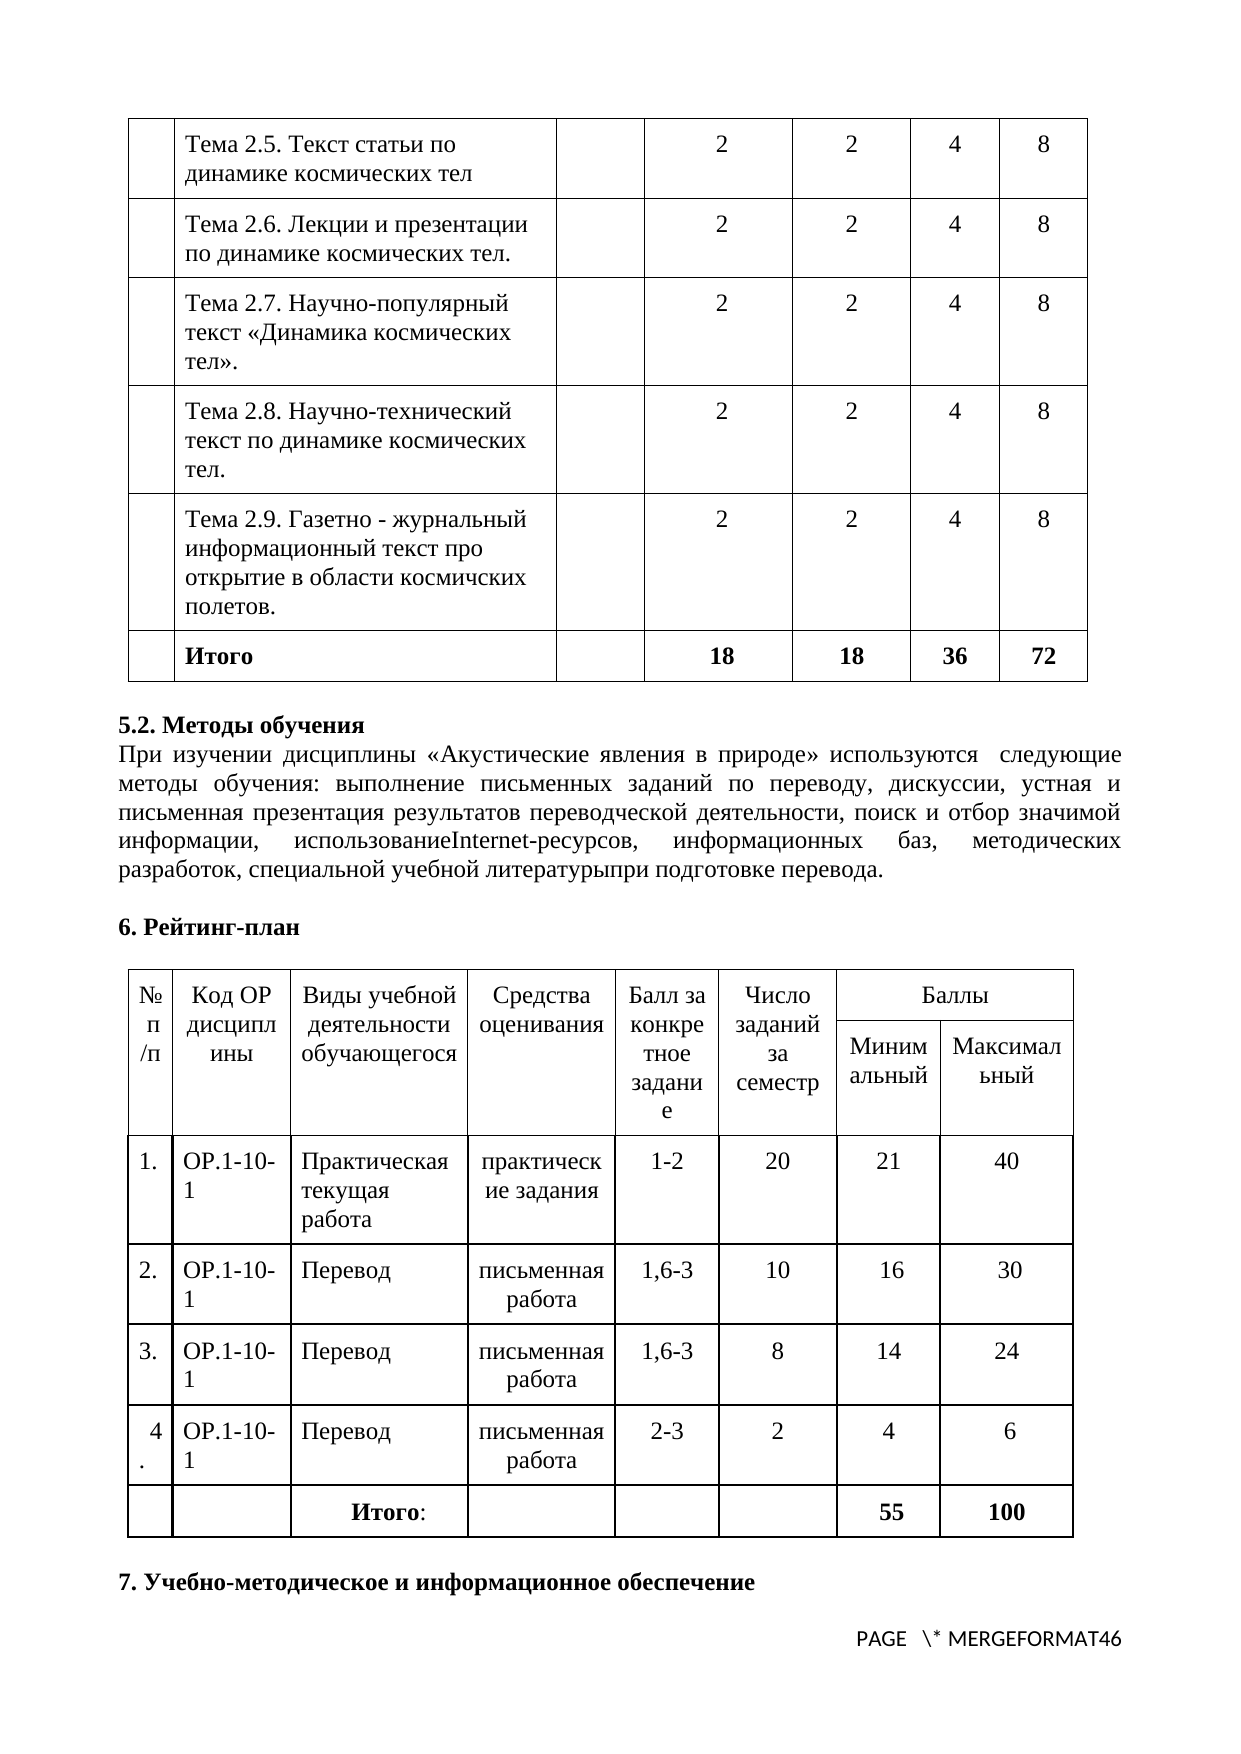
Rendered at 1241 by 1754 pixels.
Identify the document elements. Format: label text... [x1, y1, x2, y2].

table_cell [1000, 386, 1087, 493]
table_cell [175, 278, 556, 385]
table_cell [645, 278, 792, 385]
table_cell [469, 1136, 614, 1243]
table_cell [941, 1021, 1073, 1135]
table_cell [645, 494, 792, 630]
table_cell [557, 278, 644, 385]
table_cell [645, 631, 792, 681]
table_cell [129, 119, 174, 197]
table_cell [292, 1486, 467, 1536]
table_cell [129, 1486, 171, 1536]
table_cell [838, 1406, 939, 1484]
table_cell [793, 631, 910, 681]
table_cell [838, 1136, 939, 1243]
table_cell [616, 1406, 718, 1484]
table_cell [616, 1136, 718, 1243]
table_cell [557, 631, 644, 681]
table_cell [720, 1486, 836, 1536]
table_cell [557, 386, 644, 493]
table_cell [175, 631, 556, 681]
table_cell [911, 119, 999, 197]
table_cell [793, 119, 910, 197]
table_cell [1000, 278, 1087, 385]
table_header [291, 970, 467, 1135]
text При изучении дисциплины «Акустические явления в природе» используются следующие методы обучения: выполнение письменных заданий по переводу, дискуссии, устная и письменная презентация результатов переводческой деятельности, поиск и отбор значимой информации, использованиеInternet-ресурсов, информационных баз, методических разработок, специальной учебной литературыпри подготовке перевода. [118, 739, 1122, 883]
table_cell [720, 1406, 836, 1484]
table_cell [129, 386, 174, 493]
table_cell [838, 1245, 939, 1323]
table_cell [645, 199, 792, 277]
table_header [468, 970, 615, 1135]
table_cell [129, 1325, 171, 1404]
text 5.2. Методы обучения [118, 710, 1122, 739]
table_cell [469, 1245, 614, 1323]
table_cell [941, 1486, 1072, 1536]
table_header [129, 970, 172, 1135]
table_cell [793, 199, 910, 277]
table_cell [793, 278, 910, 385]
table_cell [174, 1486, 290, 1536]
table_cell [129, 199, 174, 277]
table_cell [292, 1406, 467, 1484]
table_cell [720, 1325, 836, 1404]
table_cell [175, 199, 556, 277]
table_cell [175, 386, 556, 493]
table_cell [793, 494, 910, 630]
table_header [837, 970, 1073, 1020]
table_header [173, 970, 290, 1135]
text 6. Рейтинг-план [118, 912, 1122, 940]
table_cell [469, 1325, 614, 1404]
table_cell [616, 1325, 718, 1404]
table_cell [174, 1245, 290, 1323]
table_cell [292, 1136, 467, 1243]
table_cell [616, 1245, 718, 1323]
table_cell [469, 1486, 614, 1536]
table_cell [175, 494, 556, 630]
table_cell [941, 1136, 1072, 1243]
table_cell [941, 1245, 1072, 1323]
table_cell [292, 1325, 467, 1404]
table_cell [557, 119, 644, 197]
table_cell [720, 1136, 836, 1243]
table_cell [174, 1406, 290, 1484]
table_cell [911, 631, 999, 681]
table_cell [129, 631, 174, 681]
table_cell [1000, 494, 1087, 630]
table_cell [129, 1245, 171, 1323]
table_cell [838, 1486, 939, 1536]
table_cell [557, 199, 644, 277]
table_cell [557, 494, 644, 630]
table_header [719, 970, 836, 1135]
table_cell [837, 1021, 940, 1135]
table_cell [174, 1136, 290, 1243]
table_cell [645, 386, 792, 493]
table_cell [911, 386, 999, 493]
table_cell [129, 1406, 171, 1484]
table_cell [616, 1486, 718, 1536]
text 7. Учебно-методическое и информационное обеспечение [118, 1567, 1122, 1596]
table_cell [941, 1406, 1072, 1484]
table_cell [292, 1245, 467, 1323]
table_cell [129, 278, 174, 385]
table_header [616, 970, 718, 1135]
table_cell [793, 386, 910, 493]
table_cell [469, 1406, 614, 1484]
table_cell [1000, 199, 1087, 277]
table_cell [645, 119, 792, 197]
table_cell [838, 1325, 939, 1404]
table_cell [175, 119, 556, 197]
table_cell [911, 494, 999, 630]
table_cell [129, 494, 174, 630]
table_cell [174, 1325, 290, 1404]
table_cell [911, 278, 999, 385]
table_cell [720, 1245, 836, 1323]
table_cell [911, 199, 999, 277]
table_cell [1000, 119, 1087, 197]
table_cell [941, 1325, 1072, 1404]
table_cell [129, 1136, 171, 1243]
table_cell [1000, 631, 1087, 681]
